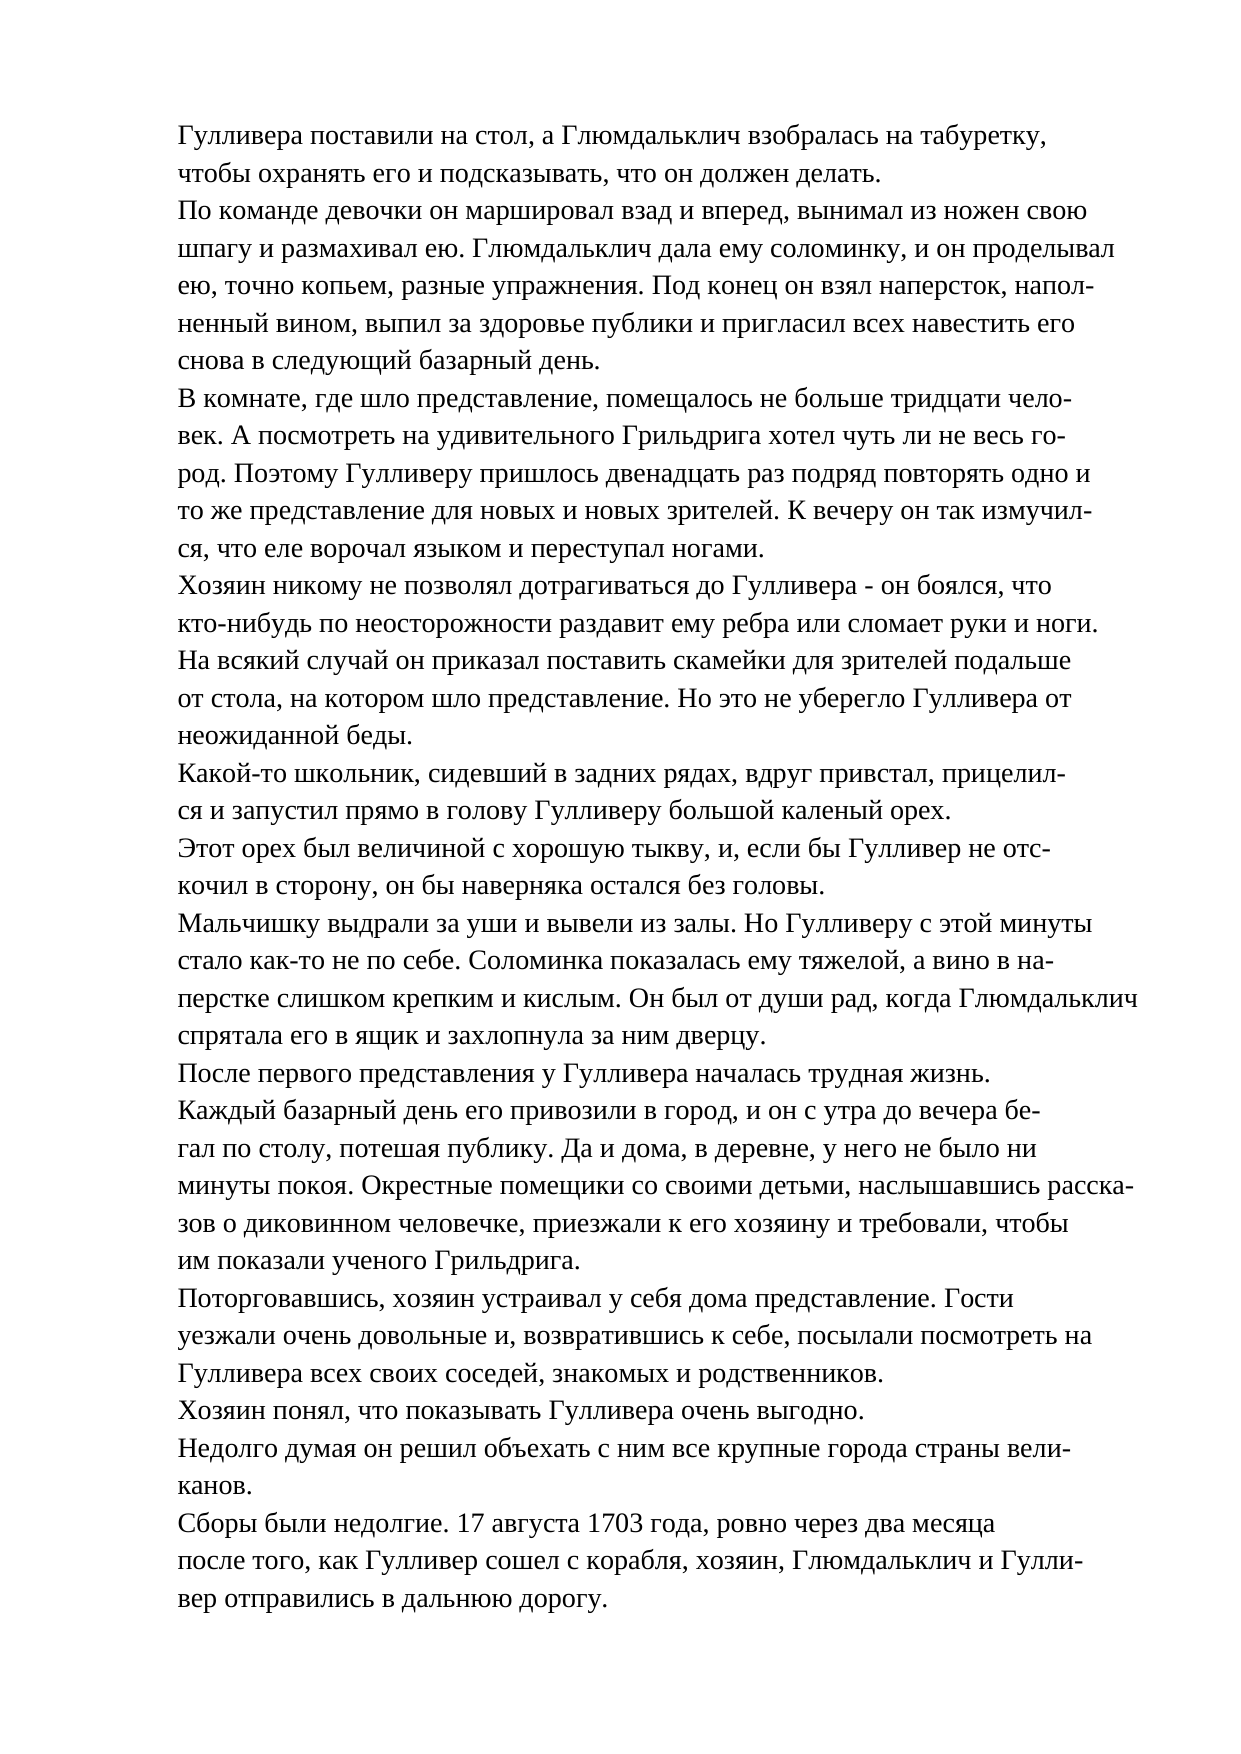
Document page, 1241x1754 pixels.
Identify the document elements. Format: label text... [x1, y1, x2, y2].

text минуты покоя. Окрестные помещики со своими детьми, наслышавшись расска- [177, 1168, 1152, 1201]
text Поторговавшись, хозяин устраивал у себя дома представление. Гости [177, 1281, 1152, 1313]
text Гулливера поставили на стол, а Глюмдальклич взобралась на табуретку, [177, 118, 1152, 151]
text Гулливера всех своих соседей, знакомых и родственников. [177, 1356, 1152, 1388]
text кто-нибудь по неосторожности раздавит ему ребра или сломает руки и ноги. [177, 606, 1152, 638]
text шпагу и размахивал ею. Глюмдальклич дала ему соломинку, и он проделывал [177, 231, 1152, 263]
text гал по столу, потешая публику. Да и дома, в деревне, у него не было ни [177, 1131, 1152, 1163]
text чтобы охранять его и подсказывать, что он должен делать. [177, 156, 1152, 188]
text Хозяин никому не позволял дотрагиваться до Гулливера - он боялся, что [177, 568, 1152, 601]
text После первого представления у Гулливера началась трудная жизнь. [177, 1056, 1152, 1088]
text ненный вином, выпил за здоровье публики и пригласил всех навестить его [177, 306, 1152, 338]
text то же представление для новых и новых зрителей. К вечеру он так измучил- [177, 493, 1152, 526]
text Хозяин понял, что показывать Гулливера очень выгодно. [177, 1393, 1152, 1426]
text ся и запустил прямо в голову Гулливеру большой каленый орех. [177, 793, 1152, 826]
text Мальчишку выдрали за уши и вывели из залы. Но Гулливеру с этой минуты [177, 906, 1152, 938]
text Какой-то школьник, сидевший в задних рядах, вдруг привстал, прицелил- [177, 756, 1152, 788]
text после того, как Гулливер сошел с корабля, хозяин, Глюмдальклич и Гулли- [177, 1543, 1152, 1576]
text перстке слишком крепким и кислым. Он был от души рад, когда Глюмдальклич [177, 981, 1152, 1013]
text зов о диковинном человечке, приезжали к его хозяину и требовали, чтобы [177, 1206, 1152, 1238]
text век. А посмотреть на удивительного Грильдрига хотел чуть ли не весь го- [177, 418, 1152, 451]
text Сборы были недолгие. 17 августа 1703 года, ровно через два месяца [177, 1506, 1152, 1538]
text спрятала его в ящик и захлопнула за ним дверцу. [177, 1018, 1152, 1051]
text По команде девочки он маршировал взад и вперед, вынимал из ножен свою [177, 193, 1152, 226]
text На всякий случай он приказал поставить скамейки для зрителей подальше [177, 643, 1152, 676]
text от стола, на котором шло представление. Но это не уберегло Гулливера от [177, 681, 1152, 713]
text Недолго думая он решил объехать с ним все крупные города страны вели- [177, 1431, 1152, 1463]
text снова в следующий базарный день. [177, 343, 1152, 376]
text ею, точно копьем, разные упражнения. Под конец он взял наперсток, напол- [177, 268, 1152, 301]
text род. Поэтому Гулливеру пришлось двенадцать раз подряд повторять одно и [177, 456, 1152, 488]
text канов. [177, 1468, 1152, 1501]
text Этот орех был величиной с хорошую тыкву, и, если бы Гулливер не отс- [177, 831, 1152, 863]
text неожиданной беды. [177, 718, 1152, 751]
text В комнате, где шло представление, помещалось не больше тридцати чело- [177, 381, 1152, 413]
text вер отправились в дальнюю дорогу. [177, 1581, 1152, 1613]
text кочил в сторону, он бы наверняка остался без головы. [177, 868, 1152, 901]
text ся, что еле ворочал языком и переступал ногами. [177, 531, 1152, 563]
text им показали ученого Грильдрига. [177, 1243, 1152, 1276]
text стало как-то не по себе. Соломинка показалась ему тяжелой, а вино в на- [177, 943, 1152, 976]
text уезжали очень довольные и, возвратившись к себе, посылали посмотреть на [177, 1318, 1152, 1351]
text Каждый базарный день его привозили в город, и он с утра до вечера бе- [177, 1093, 1152, 1126]
